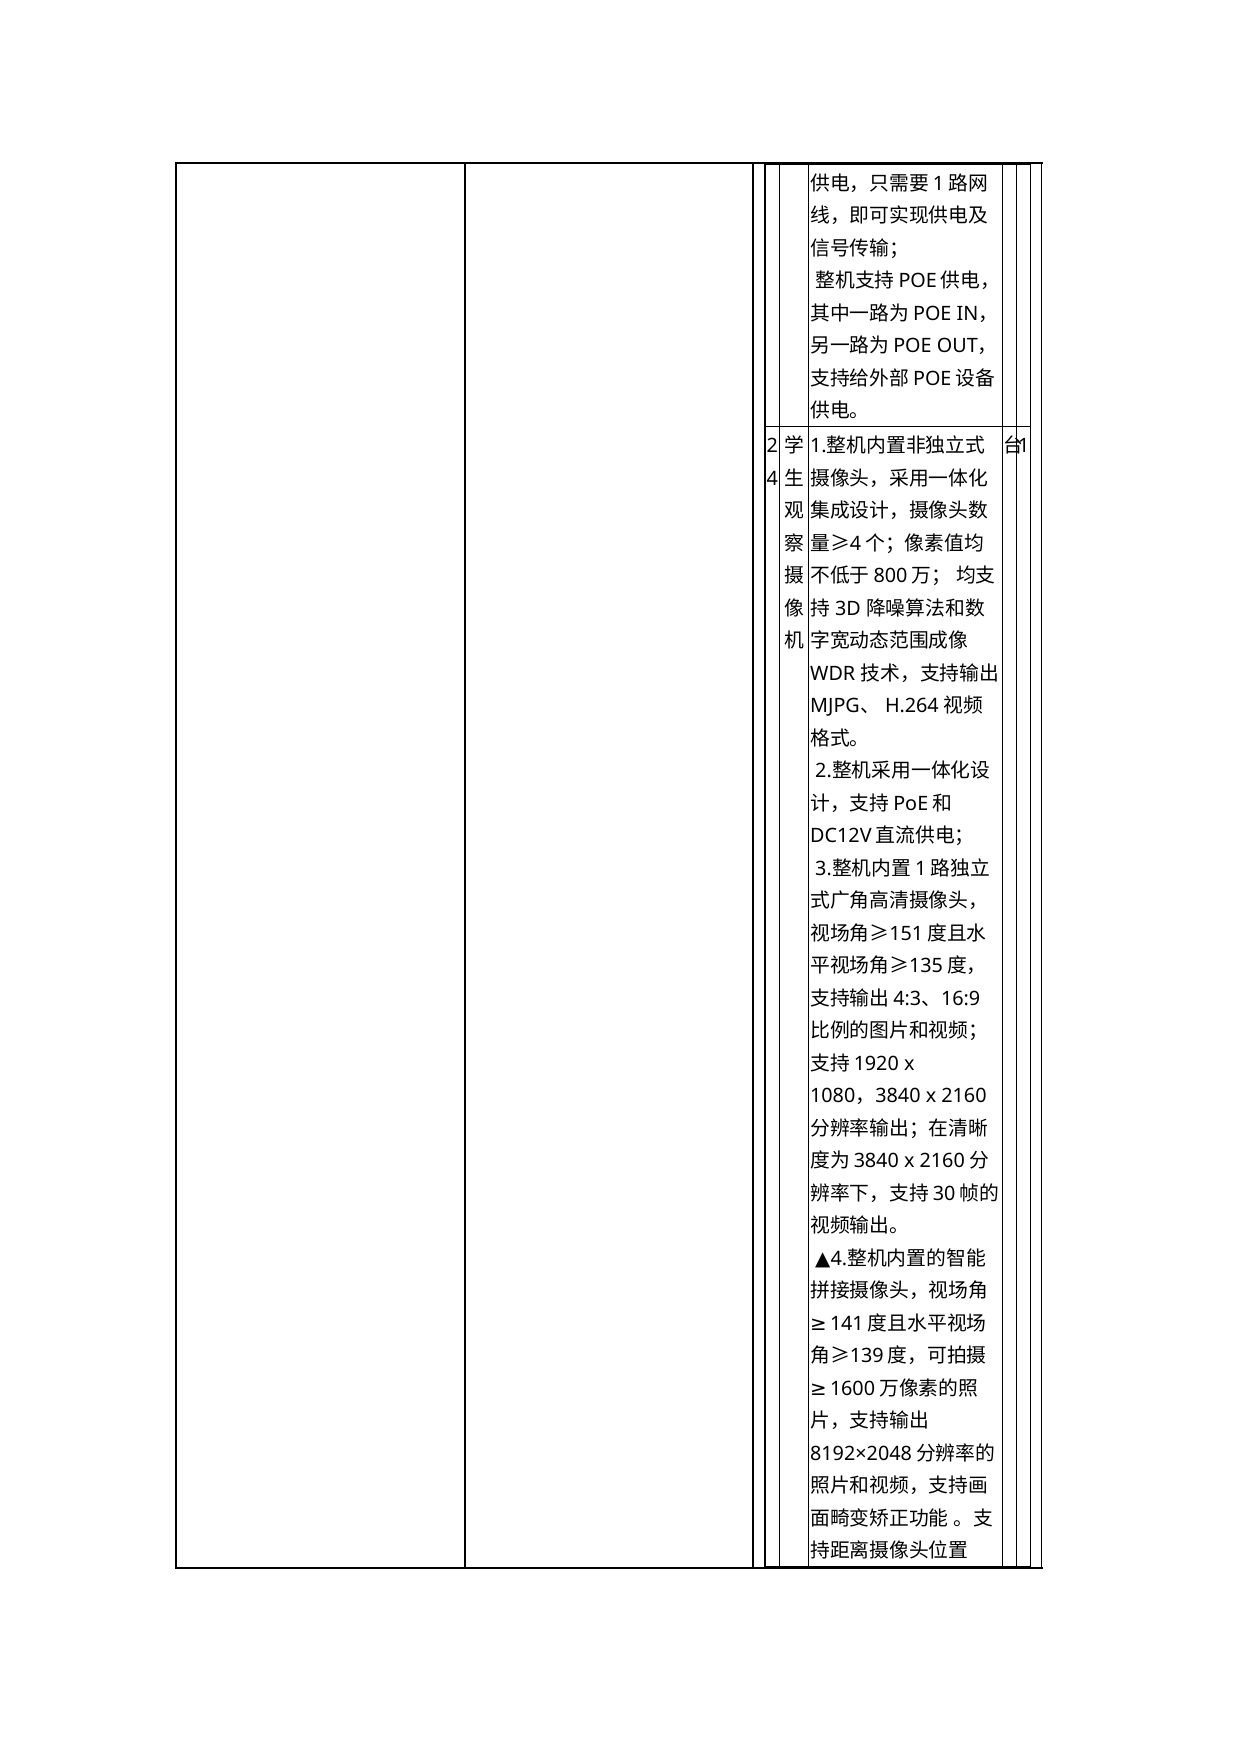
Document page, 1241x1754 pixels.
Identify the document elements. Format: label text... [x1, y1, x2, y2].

table_cell [1031, 164, 1041, 1567]
table_cell [1017, 427, 1030, 1566]
table_cell [809, 165, 1002, 426]
table_cell [1003, 165, 1016, 426]
table_cell [1017, 165, 1030, 426]
table_cell [780, 165, 808, 426]
table_cell 1 [177, 164, 464, 1567]
table_cell [766, 427, 779, 1566]
table_cell [466, 164, 752, 1567]
table_cell [1003, 427, 1016, 1566]
table_cell [780, 427, 808, 1566]
table_cell [754, 164, 764, 1567]
table_cell [766, 165, 779, 426]
table_cell [809, 427, 1002, 1566]
